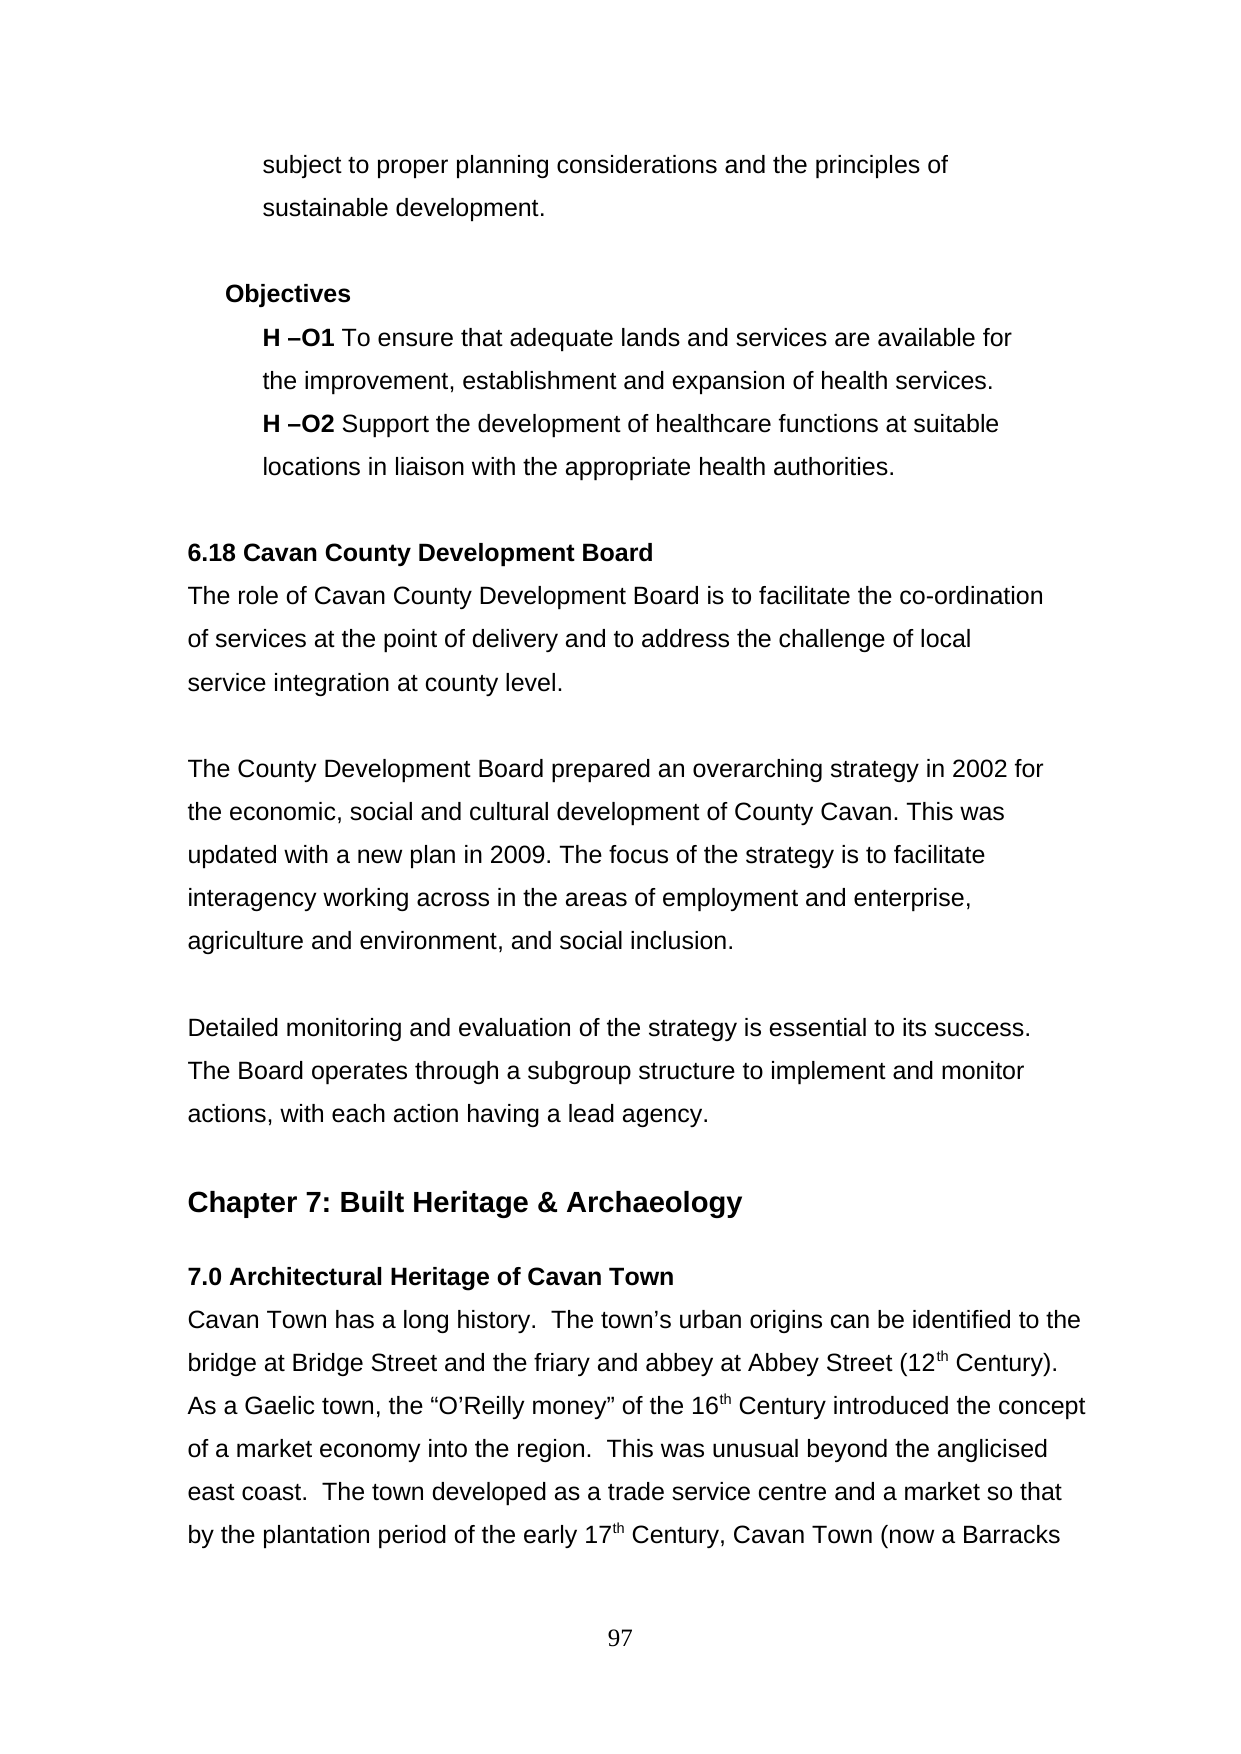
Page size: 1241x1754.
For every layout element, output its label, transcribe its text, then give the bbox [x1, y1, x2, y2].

text H –O2 Support the development of healthcare functions at suitable [262, 409, 1053, 437]
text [262, 150, 1053, 222]
text H –O1 To ensure that adequate lands and services are available for the improvement, establishment and expansion of health services. [262, 322, 1053, 394]
text The role of Cavan County Development Board is to facilitate the co-ordination of services at the point of delivery and to address the challenge of local service integration at county level. [187, 581, 1053, 696]
text Detailed monitoring and evaluation of the strategy is essential to its success. The Board operates through a subgroup structure to implement and monitor actions, with each action having a lead agency. [187, 1012, 1053, 1127]
text Objectives [187, 279, 1053, 308]
text 6.18 Cavan County Development Board [187, 538, 1053, 567]
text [187, 1305, 1091, 1549]
text The County Development Board prepared an overarching strategy in 2002 for the economic, social and cultural development of County Cavan. This was updated with a new plan in 2009. The focus of the strategy is to facilitate interagency working across in the areas of employment and enterprise, agriculture and environment, and social inclusion. [187, 754, 1053, 955]
text locations in liaison with the appropriate health authorities. [262, 452, 1053, 481]
text 7.0 Architectural Heritage of Cavan Town [187, 1262, 1091, 1290]
text Chapter 7: Built Heritage & Archaeology [187, 1185, 1053, 1218]
